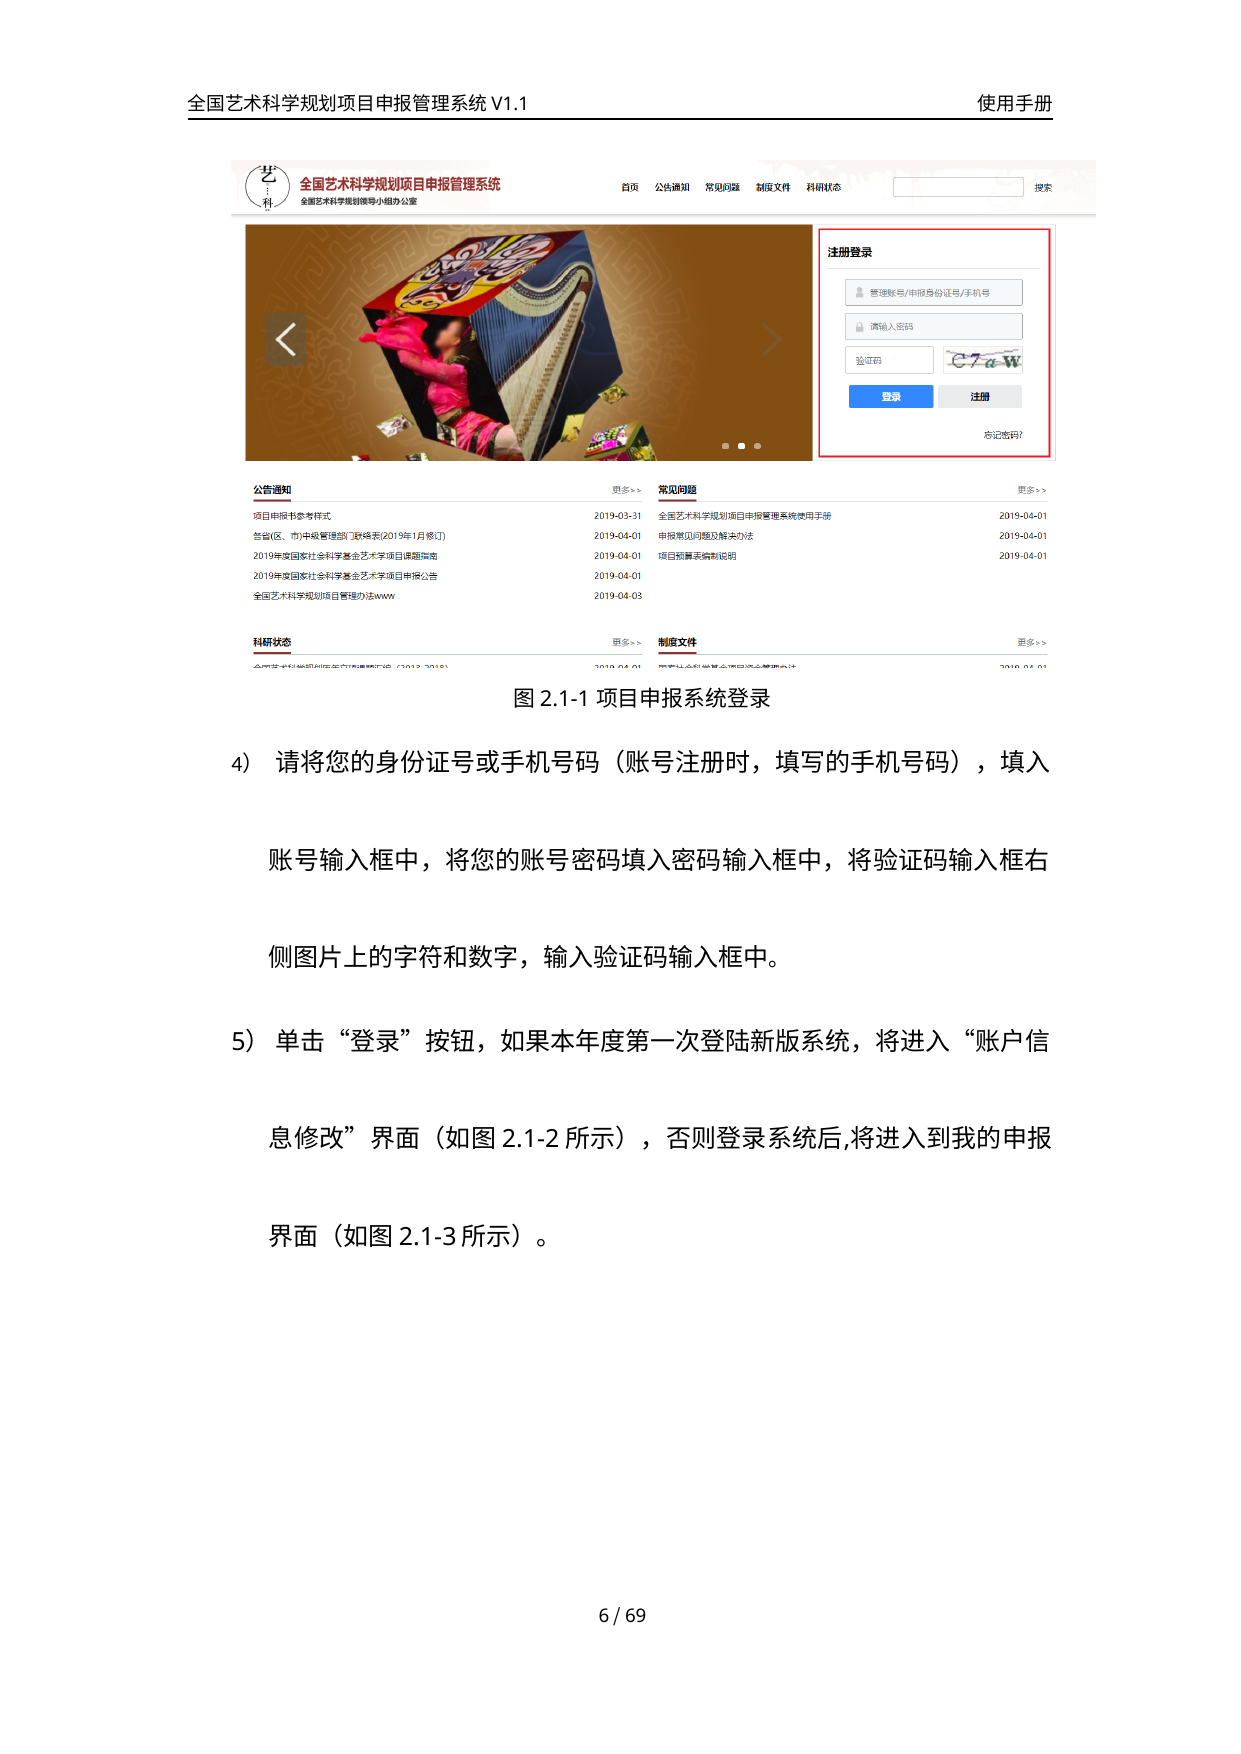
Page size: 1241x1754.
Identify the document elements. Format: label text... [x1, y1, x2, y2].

text 图2.1-1 项目申报系统登录 [187, 680, 1053, 713]
list 请将您的身份证号或手机号码（账号注册时，填写的手机号码），填入账号输入框中，将您的账号密码填入密码输入框中，将验证码输入框右侧图片上的字符和数字，输入验证码输入框中。 [231, 728, 1053, 988]
picture [231, 160, 1096, 668]
list 单击“登录”按钮，如果本年度第一次登陆新版系统，将进入“账户信息修改”界面（如图2.1-2所示），否则登录系统后,将进入到我的申报界面（如图2.1-3所示）。 [231, 1007, 1053, 1267]
